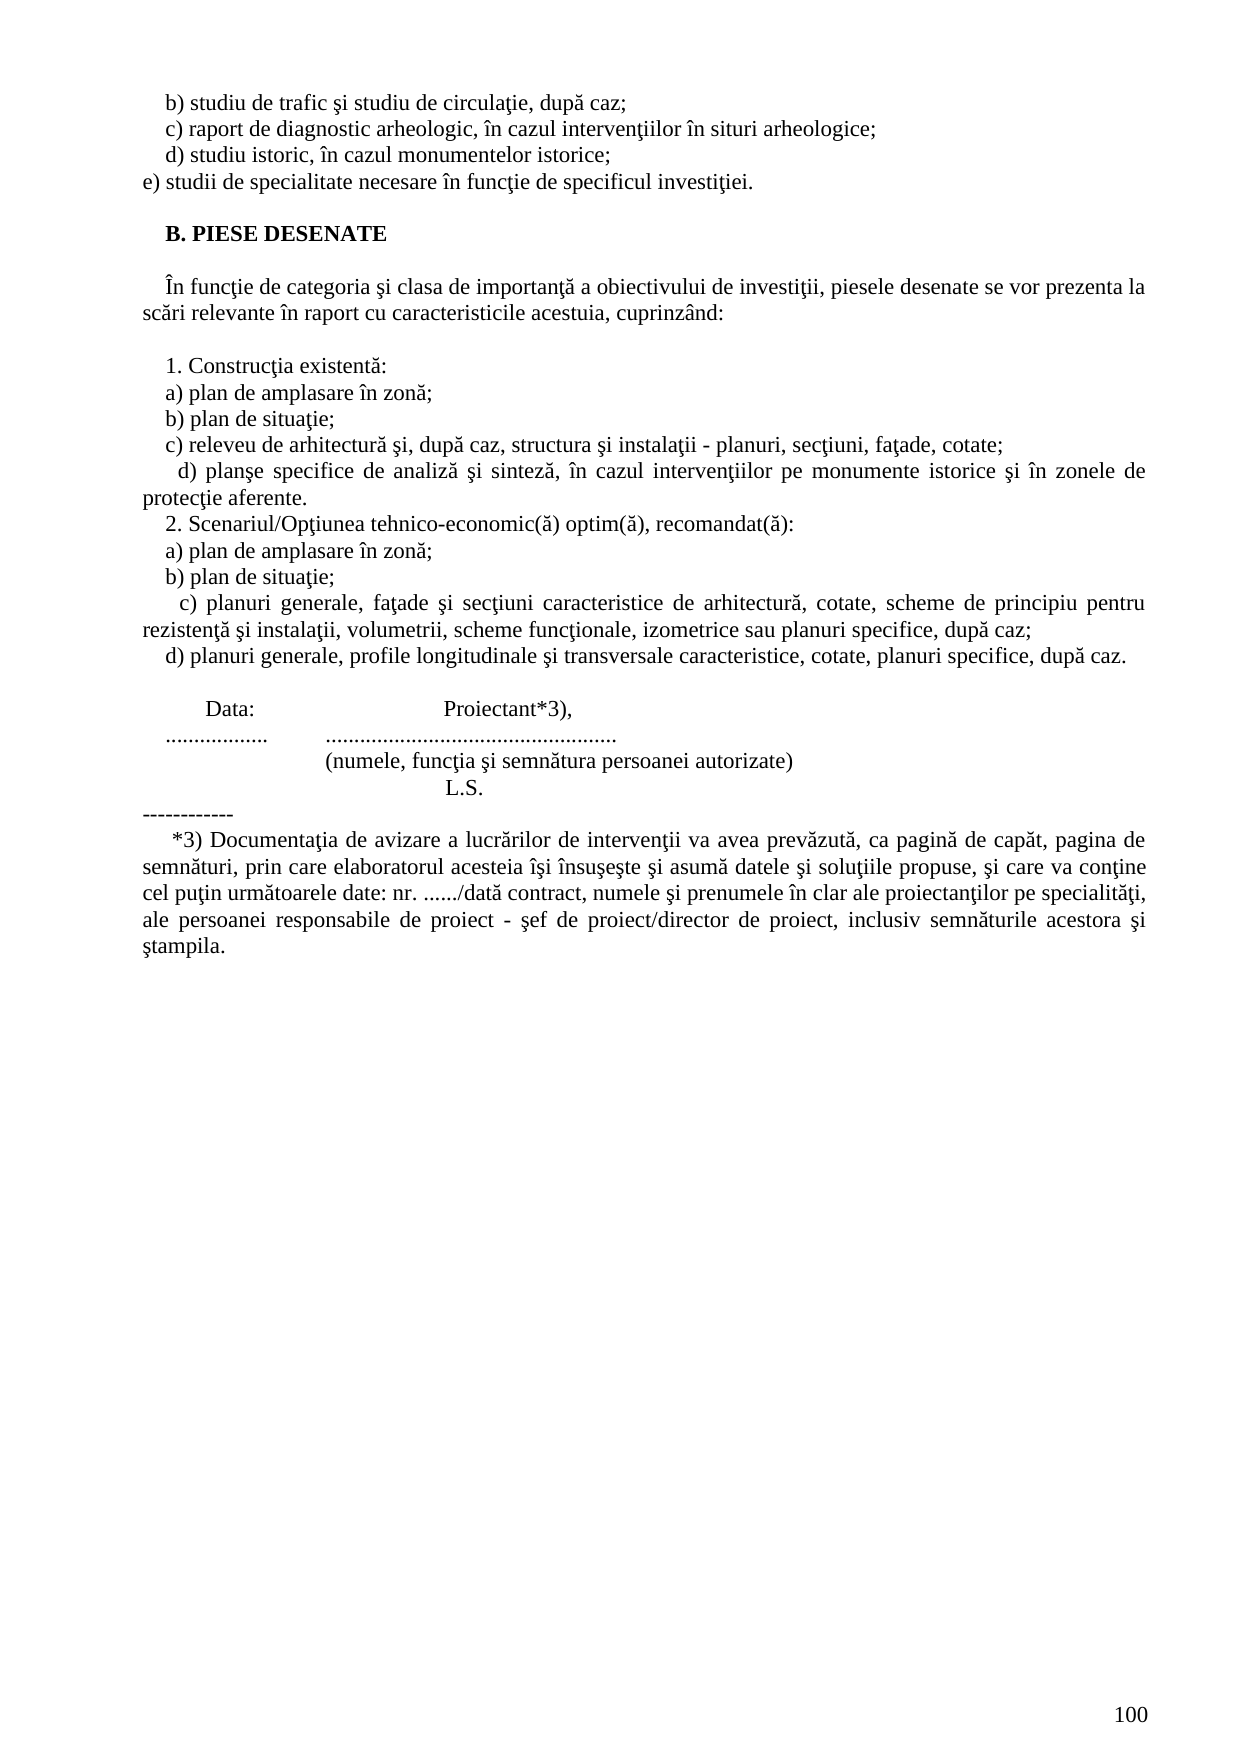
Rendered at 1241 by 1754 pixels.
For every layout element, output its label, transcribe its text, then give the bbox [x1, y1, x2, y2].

text c) planuri generale, faţade şi secţiuni caracteristice de arhitectură, cotate, scheme de principiu pentru rezistenţă şi instalaţii, volumetrii, scheme funcţionale, izometrice sau planuri specifice, după caz; [142, 589, 1148, 642]
text 2. Scenariul/Opţiunea tehnico-economic(ă) optim(ă), recomandat(ă): [142, 510, 1148, 537]
text d) planuri generale, profile longitudinale şi transversale caracteristice, cotate, planuri specifice, după caz. [142, 642, 1148, 668]
text a) plan de amplasare în zonă; [142, 537, 1148, 563]
text 1. Construcţia existentă: [142, 352, 1148, 378]
text e) studii de specialitate necesare în funcţie de specificul investiţiei. [142, 168, 1148, 194]
text b) studiu de trafic şi studiu de circulaţie, după caz; [142, 89, 1148, 115]
text c) releveu de arhitectură şi, după caz, structura şi instalaţii - planuri, secţiuni, faţade, cotate; [142, 431, 1148, 458]
text d) studiu istoric, în cazul monumentelor istorice; [142, 141, 1148, 168]
text ------------ [142, 800, 1148, 827]
text .................. ................................................... [142, 721, 1148, 747]
text c) raport de diagnostic arheologic, în cazul intervenţiilor în situri arheologice; [142, 115, 1148, 141]
text *3) Documentaţia de avizare a lucrărilor de intervenţii va avea prevăzută, ca pagină de capăt, pagina de semnături, prin care elaboratorul acesteia îşi însuşeşte şi asumă datele şi soluţiile propuse, şi care va conţine cel puţin următoarele date: nr. ....../dată contract, numele şi prenumele în clar ale proiectanţilor pe specialităţi, ale persoanei responsabile de proiect - şef de proiect/director de proiect, inclusiv semnăturile acestora şi ştampila. [142, 827, 1148, 958]
text În funcţie de categoria şi clasa de importanţă a obiectivului de investiţii, piesele desenate se vor prezenta la scări relevante în raport cu caracteristicile acestuia, cuprinzând: [142, 273, 1148, 326]
text (numele, funcţia şi semnătura persoanei autorizate) [142, 747, 1148, 774]
text Data: Proiectant*3), [142, 695, 1148, 721]
text b) plan de situaţie; [142, 563, 1148, 589]
text d) planşe specifice de analiză şi sinteză, în cazul intervenţiilor pe monumente istorice şi în zonele de protecţie aferente. [142, 458, 1148, 510]
text b) plan de situaţie; [142, 405, 1148, 431]
text L.S. [142, 774, 1148, 800]
text B. PIESE DESENATE [142, 220, 1148, 247]
text a) plan de amplasare în zonă; [142, 378, 1148, 405]
